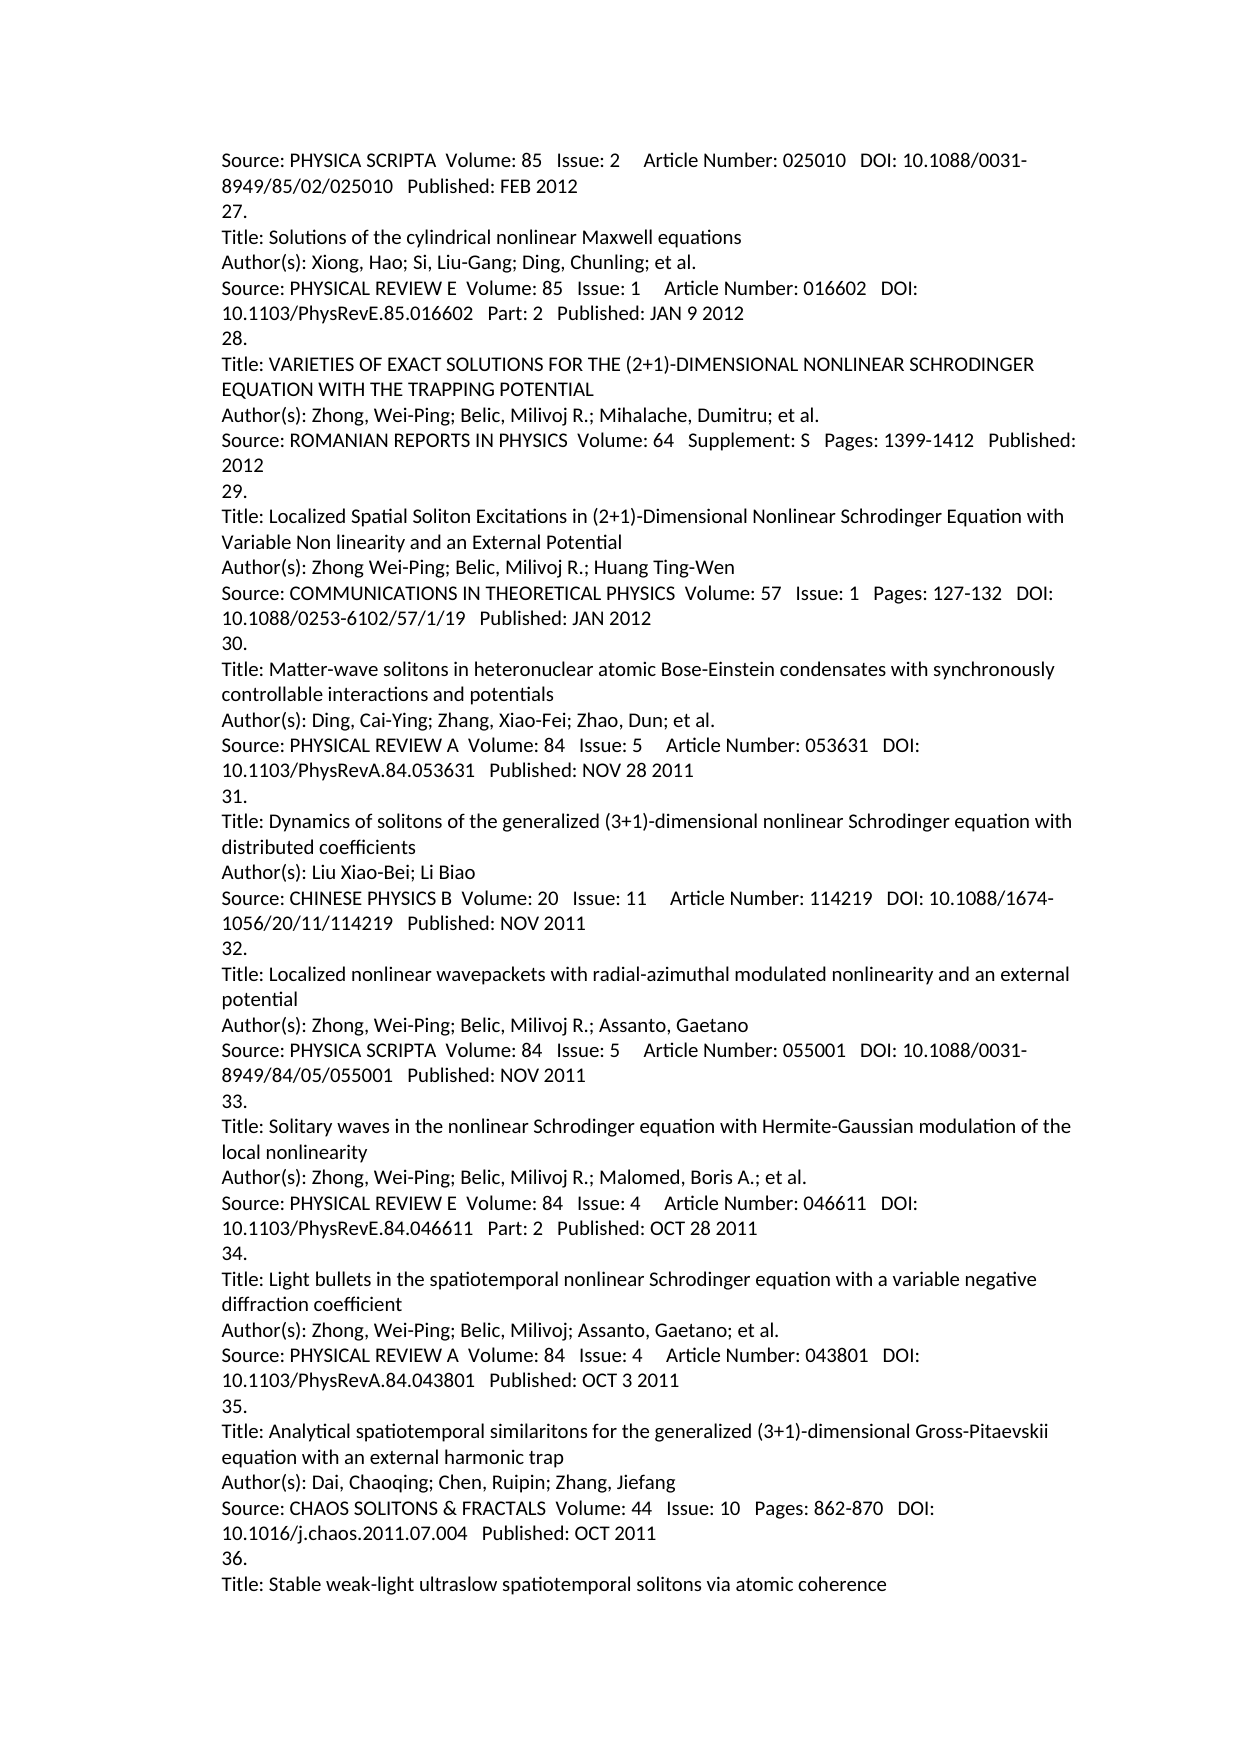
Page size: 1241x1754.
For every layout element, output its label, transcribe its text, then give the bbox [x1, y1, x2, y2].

text Author(s): Zhong, Wei-Ping; Belic, Milivoj R.; Malomed, Boris A.; et al. [221, 1164, 1093, 1190]
text 29. [221, 478, 1093, 503]
text Author(s): Zhong Wei-Ping; Belic, Milivoj R.; Huang Ting-Wen [221, 554, 1093, 580]
text Title: Light bullets in the spatiotemporal nonlinear Schrodinger equation with a variable negative diffraction coefficient [221, 1266, 1093, 1317]
text Author(s): Xiong, Hao; Si, Liu-Gang; Ding, Chunling; et al. [221, 249, 1093, 275]
text 30. [221, 631, 1093, 656]
text Source: PHYSICAL REVIEW A Volume: 84 Issue: 5 Article Number: 053631 DOI: 10.1103/PhysRevA.84.053631 Published: NOV 28 2011 [221, 732, 1093, 783]
text Author(s): Zhong, Wei-Ping; Belic, Milivoj R.; Assanto, Gaetano [221, 1012, 1093, 1037]
text 31. [221, 783, 1093, 808]
text Source: CHAOS SOLITONS & FRACTALS Volume: 44 Issue: 10 Pages: 862-870 DOI: 10.1016/j.chaos.2011.07.004 Published: OCT 2011 [221, 1495, 1093, 1546]
text Source: PHYSICAL REVIEW A Volume: 84 Issue: 4 Article Number: 043801 DOI: 10.1103/PhysRevA.84.043801 Published: OCT 3 2011 [221, 1342, 1093, 1393]
text Title: Solitary waves in the nonlinear Schrodinger equation with Hermite-Gaussian modulation of the local nonlinearity [221, 1113, 1093, 1164]
text Title: Localized nonlinear wavepackets with radial-azimuthal modulated nonlinearity and an external potential [221, 961, 1093, 1012]
text 28. [221, 326, 1093, 351]
text Source: PHYSICAL REVIEW E Volume: 84 Issue: 4 Article Number: 046611 DOI: 10.1103/PhysRevE.84.046611 Part: 2 Published: OCT 28 2011 [221, 1190, 1093, 1241]
text 34. [221, 1241, 1093, 1266]
text Title: Stable weak-light ultraslow spatiotemporal solitons via atomic coherence [221, 1571, 1093, 1596]
text 36. [221, 1546, 1093, 1571]
text Title: Dynamics of solitons of the generalized (3+1)-dimensional nonlinear Schrodinger equation with distributed coefficients [221, 808, 1093, 859]
text Title: Solutions of the cylindrical nonlinear Maxwell equations [221, 224, 1093, 249]
text Source: CHINESE PHYSICS B Volume: 20 Issue: 11 Article Number: 114219 DOI: 10.1088/1674-1056/20/11/114219 Published: NOV 2011 [221, 885, 1093, 936]
text Title: Localized Spatial Soliton Excitations in (2+1)-Dimensional Nonlinear Schrodinger Equation with Variable Non linearity and an External Potential [221, 503, 1093, 554]
text 35. [221, 1393, 1093, 1418]
text Author(s): Zhong, Wei-Ping; Belic, Milivoj R.; Mihalache, Dumitru; et al. [221, 402, 1093, 427]
text Source: PHYSICA SCRIPTA Volume: 85 Issue: 2 Article Number: 025010 DOI: 10.1088/0031-8949/85/02/025010 Published: FEB 2012 [221, 148, 1093, 198]
text Title: Matter-wave solitons in heteronuclear atomic Bose-Einstein condensates with synchronously controllable interactions and potentials [221, 656, 1093, 707]
text Title: VARIETIES OF EXACT SOLUTIONS FOR THE (2+1)-DIMENSIONAL NONLINEAR SCHRODINGER EQUATION WITH THE TRAPPING POTENTIAL [221, 351, 1093, 402]
text Title: Analytical spatiotemporal similaritons for the generalized (3+1)-dimensional Gross-Pitaevskii equation with an external harmonic trap [221, 1418, 1093, 1469]
text Source: ROMANIAN REPORTS IN PHYSICS Volume: 64 Supplement: S Pages: 1399-1412 Published: 2012 [221, 427, 1093, 478]
text Author(s): Liu Xiao-Bei; Li Biao [221, 859, 1093, 885]
text 32. [221, 936, 1093, 961]
text Author(s): Ding, Cai-Ying; Zhang, Xiao-Fei; Zhao, Dun; et al. [221, 707, 1093, 732]
text Author(s): Dai, Chaoqing; Chen, Ruipin; Zhang, Jiefang [221, 1469, 1093, 1495]
text 33. [221, 1088, 1093, 1113]
text Author(s): Zhong, Wei-Ping; Belic, Milivoj; Assanto, Gaetano; et al. [221, 1317, 1093, 1342]
text 27. [221, 198, 1093, 224]
text Source: PHYSICA SCRIPTA Volume: 84 Issue: 5 Article Number: 055001 DOI: 10.1088/0031-8949/84/05/055001 Published: NOV 2011 [221, 1037, 1093, 1088]
text Source: PHYSICAL REVIEW E Volume: 85 Issue: 1 Article Number: 016602 DOI: 10.1103/PhysRevE.85.016602 Part: 2 Published: JAN 9 2012 [221, 275, 1093, 326]
text Source: COMMUNICATIONS IN THEORETICAL PHYSICS Volume: 57 Issue: 1 Pages: 127-132 DOI: 10.1088/0253-6102/57/1/19 Published: JAN 2012 [221, 580, 1093, 631]
